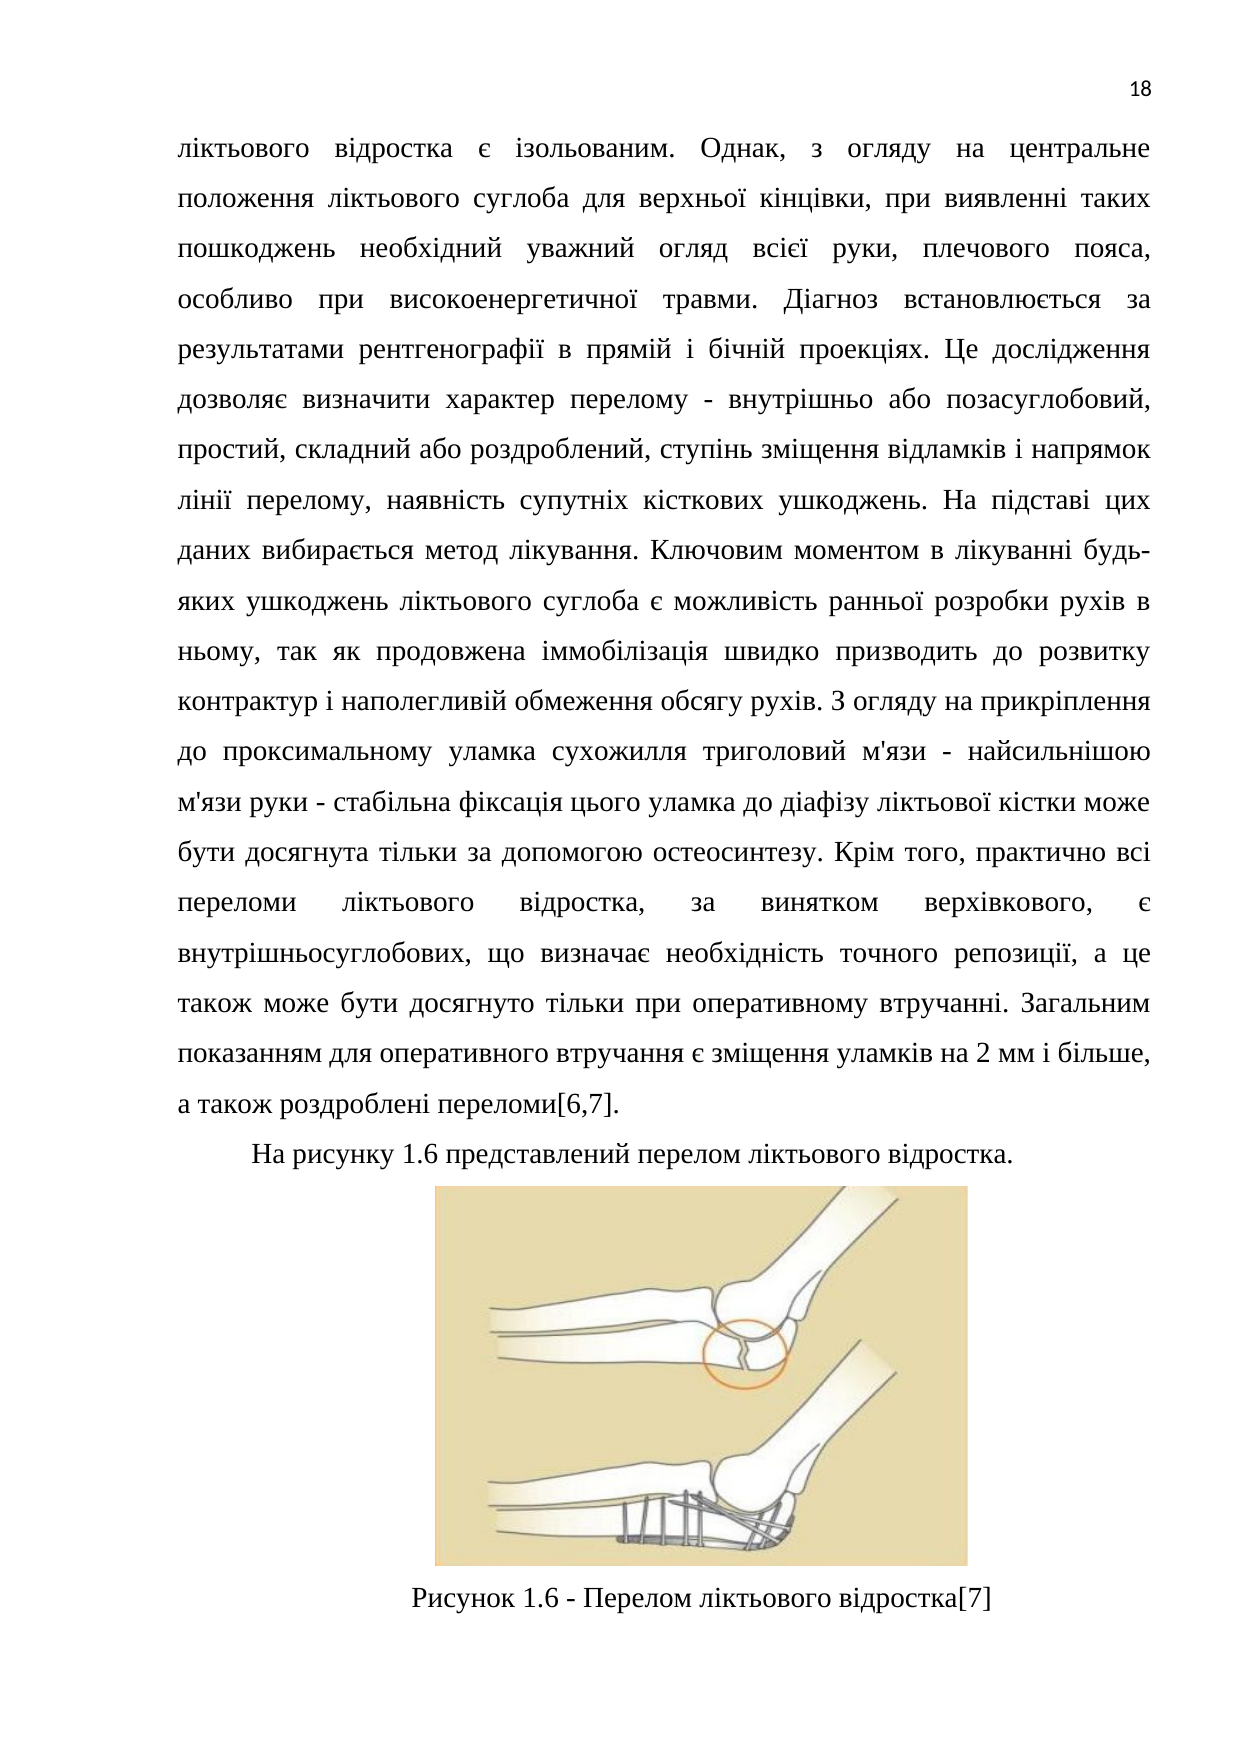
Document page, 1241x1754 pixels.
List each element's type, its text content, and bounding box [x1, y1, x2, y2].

text Рисунок 1.6 - Перелом ліктьового відростка[7] [177, 1580, 1152, 1613]
picture [435, 1186, 968, 1566]
text На рисунку 1.6 представлений перелом ліктьового відростка. [177, 1136, 1152, 1169]
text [177, 130, 1152, 1119]
